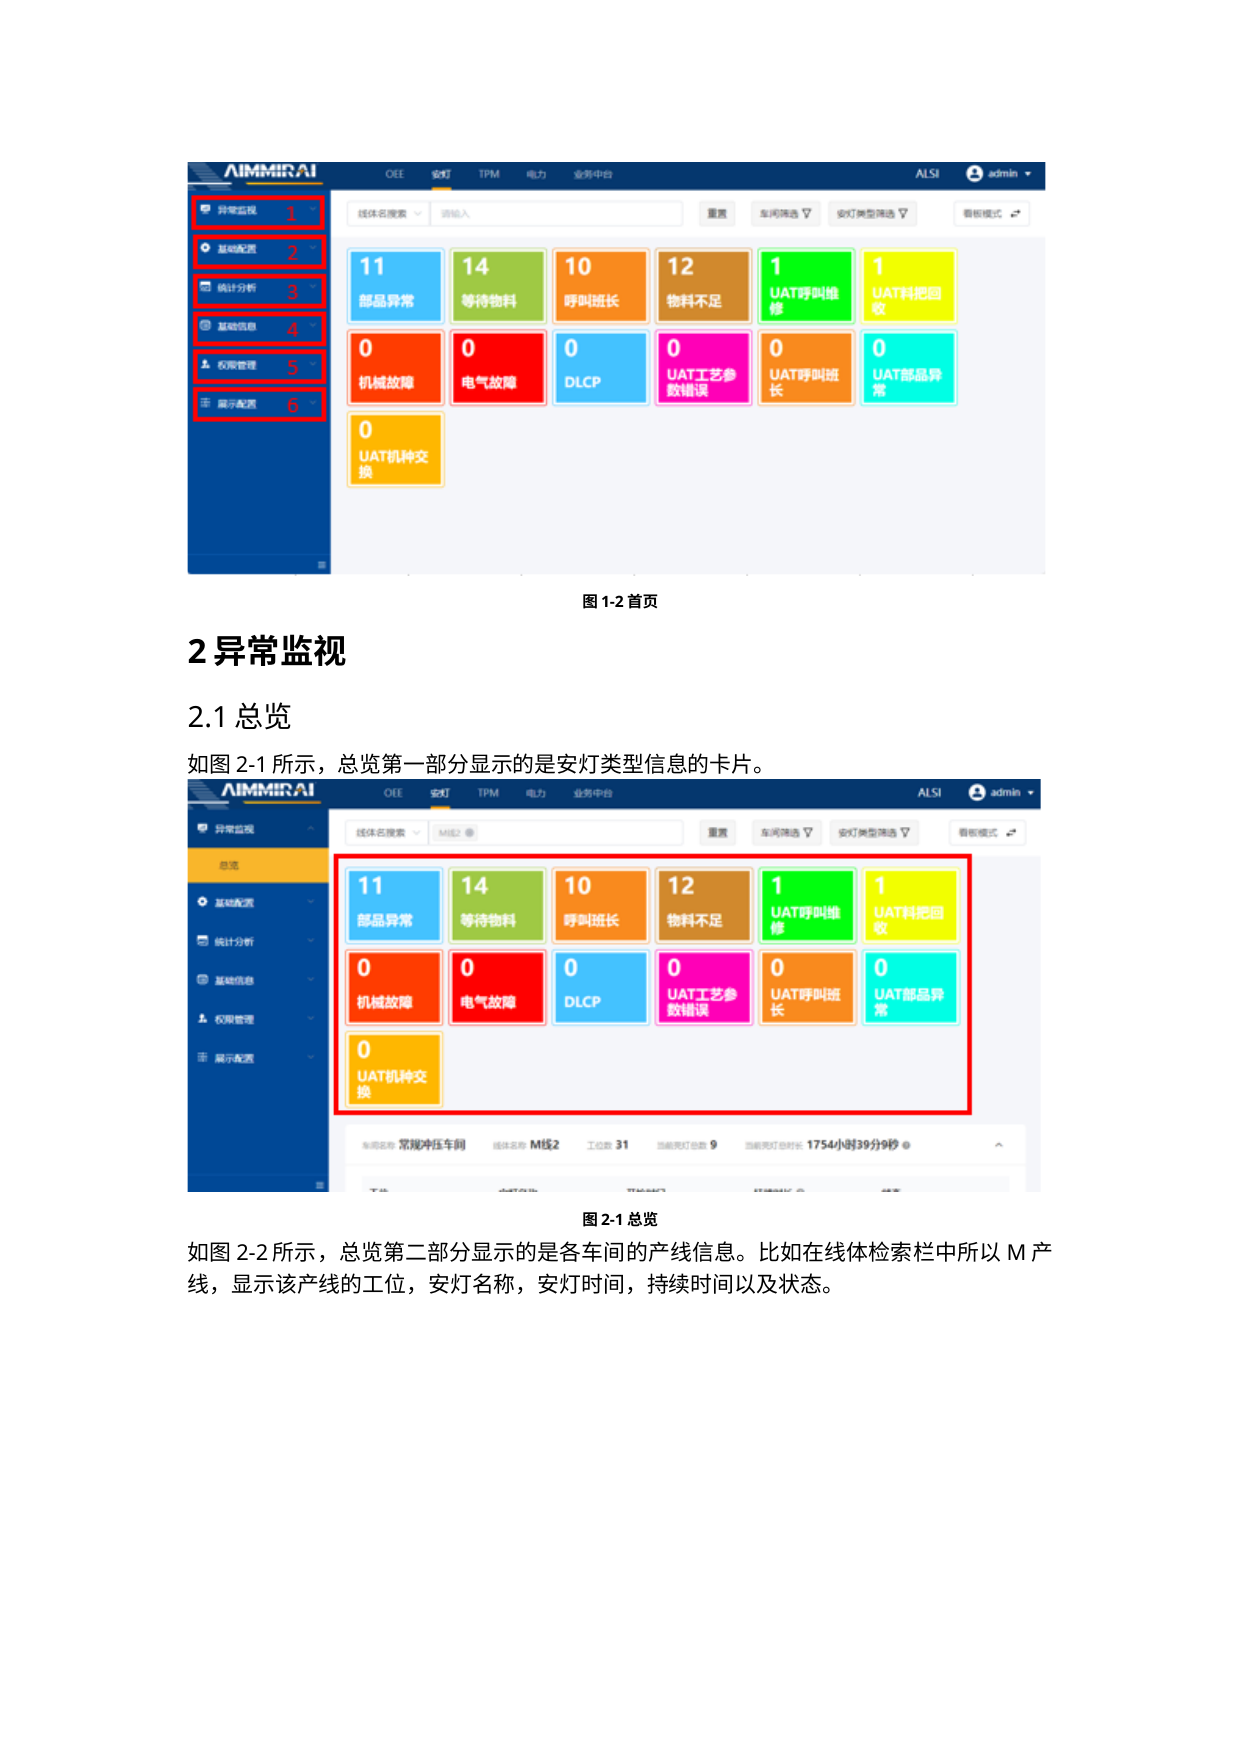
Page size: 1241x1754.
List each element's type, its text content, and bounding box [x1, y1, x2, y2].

picture [187, 779, 1041, 1192]
text 如图2-2所示，总览第二部分显示的是各车间的产线信息。比如在线体检索栏中所以M产线，显示该产线的工位，安灯名称，安灯时间，持续时间以及状态。 [187, 1234, 1053, 1299]
text 图2-1总览 [187, 1202, 1053, 1234]
picture [187, 162, 1046, 576]
text 图1-2首页 [187, 584, 1053, 617]
text 如图2-1所示，总览第一部分显示的是安灯类型信息的卡片。 [187, 747, 1053, 779]
text 2.1总览 [187, 682, 1053, 747]
text 2异常监视 [187, 617, 1053, 682]
